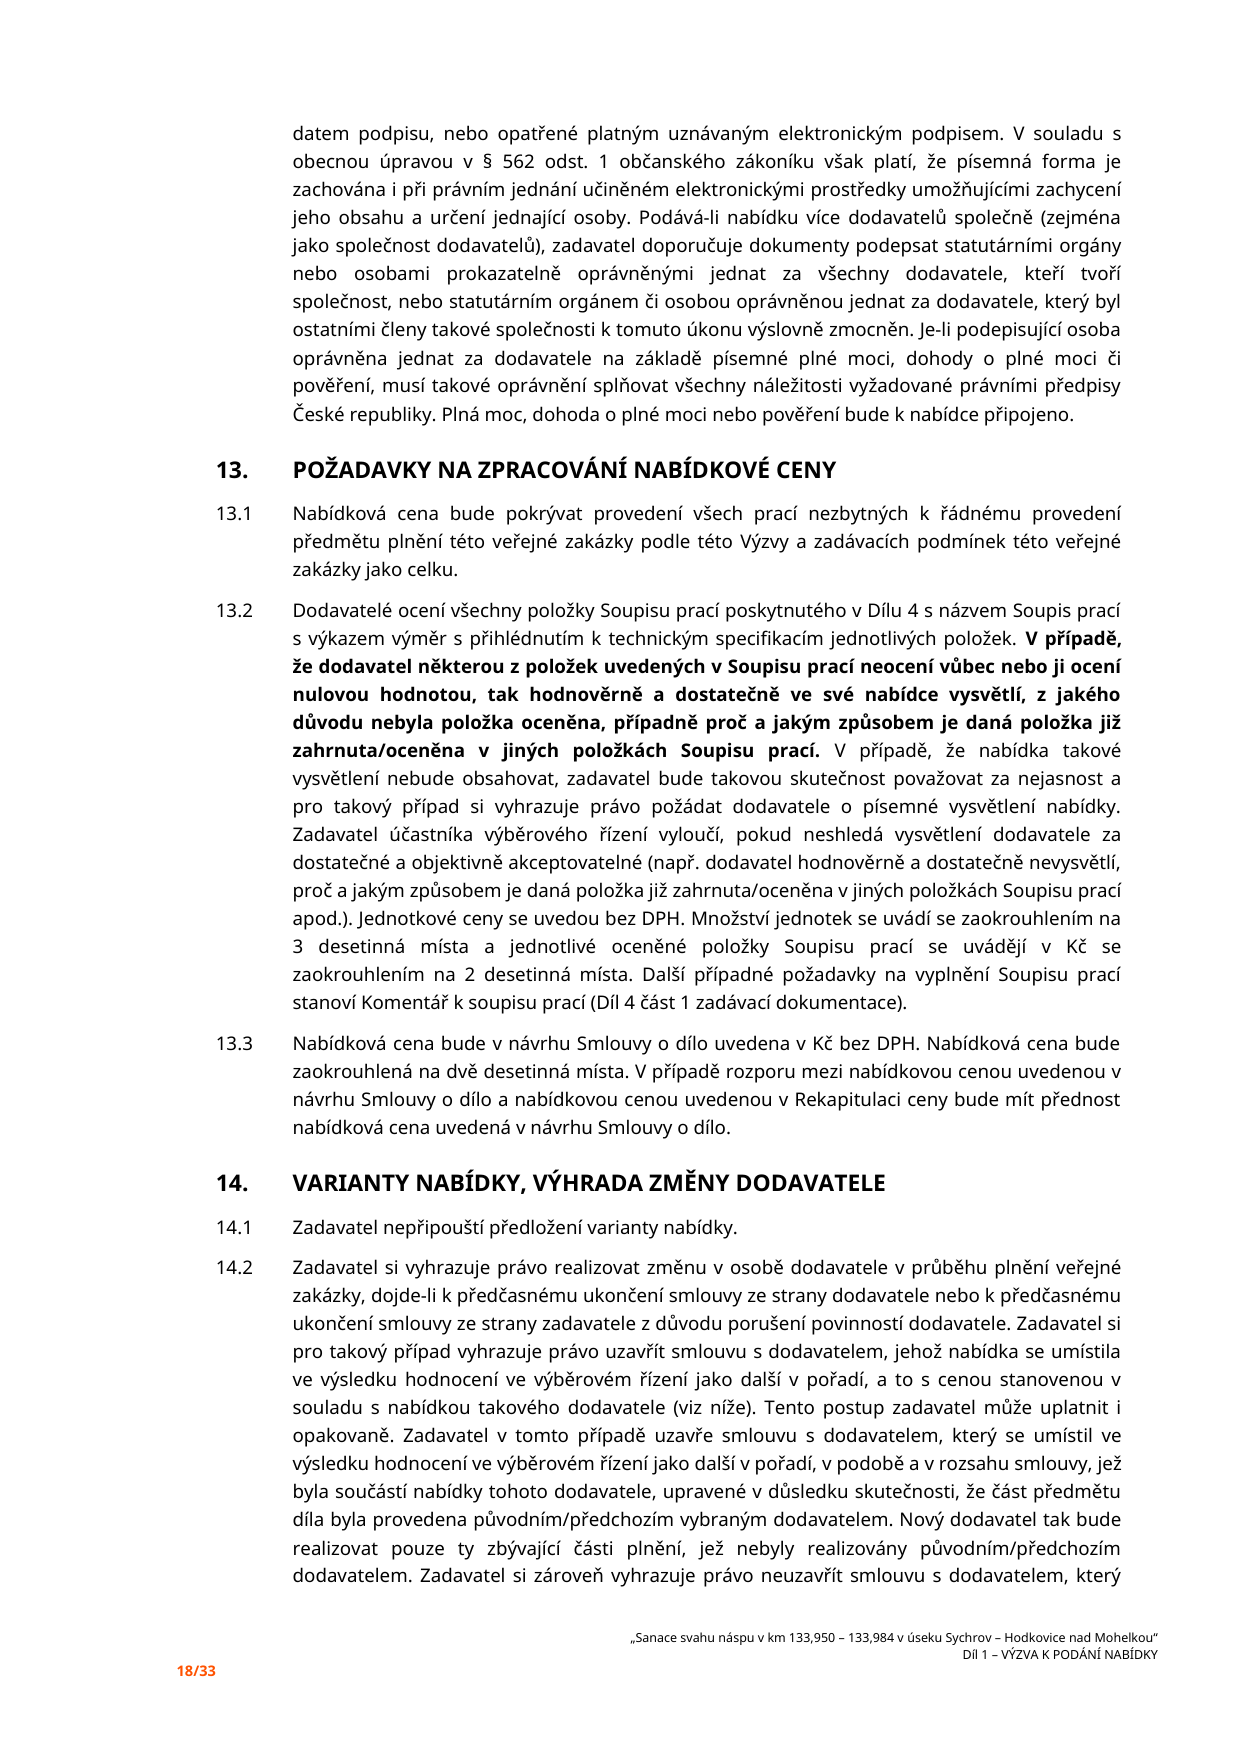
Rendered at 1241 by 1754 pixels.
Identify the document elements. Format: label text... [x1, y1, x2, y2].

text Nabídková cena bude pokrývat provedení všech prací nezbytných k řádnému provedení předmětu plnění této veřejné zakázky podle této Výzvy a zadávacích podmínek této veřejné zakázky jako celku. [216, 501, 1122, 582]
text VARIANTY NABÍDKY, VÝHRADA ZMĚNY DODAVATELE [216, 1167, 1122, 1198]
text Zadavatel nepřipouští předložení varianty nabídky. [216, 1214, 1122, 1239]
text Nabídková cena bude v návrhu Smlouvy o dílo uvedena v Kč bez DPH. Nabídková cena bude zaokrouhlená na dvě desetinná místa. V případě rozporu mezi nabídkovou cenou uvedenou v návrhu Smlouvy o dílo a nabídkovou cenou uvedenou v Rekapitulaci ceny bude mít přednost nabídková cena uvedená v návrhu Smlouvy o dílo. [216, 1030, 1122, 1140]
text Dodavatelé ocení všechny položky Soupisu prací poskytnutého v Dílu 4 s názvem Soupis prací s výkazem výměr s přihlédnutím k technickým specifikacím jednotlivých položek. V případě, že dodavatel některou z položek uvedených v Soupisu prací neocení vůbec nebo ji ocení nulovou hodnotou, tak hodnověrně a dostatečně ve své nabídce vysvětlí, z jakého důvodu nebyla položka oceněna, případně proč a jakým způsobem je daná položka již zahrnuta/oceněna v jiných položkách Soupisu prací. V případě, že nabídka takové vysvětlení nebude obsahovat, zadavatel bude takovou skutečnost považovat za nejasnost a pro takový případ si vyhrazuje právo požádat dodavatele o písemné vysvětlení nabídky. Zadavatel účastníka výběrového řízení vyloučí, pokud neshledá vysvětlení dodavatele za dostatečné a objektivně akceptovatelné (např. dodavatel hodnověrně a dostatečně nevysvětlí, proč a jakým způsobem je daná položka již zahrnuta/oceněna v jiných položkách Soupisu prací apod.). Jednotkové ceny se uvedou bez DPH. Množství jednotek se uvádí se zaokrouhlením na 3 desetinná místa a jednotlivé oceněné položky Soupisu prací se uvádějí v Kč se zaokrouhlením na 2 desetinná místa. Další případné požadavky na vyplnění Soupisu prací stanoví Komentář k soupisu prací (Díl 4 část 1 zadávací dokumentace). [216, 597, 1122, 1015]
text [216, 121, 1122, 426]
text POŽADAVKY NA ZPRACOVÁNÍ NABÍDKOVÉ CENY [216, 454, 1122, 485]
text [216, 1254, 1122, 1588]
